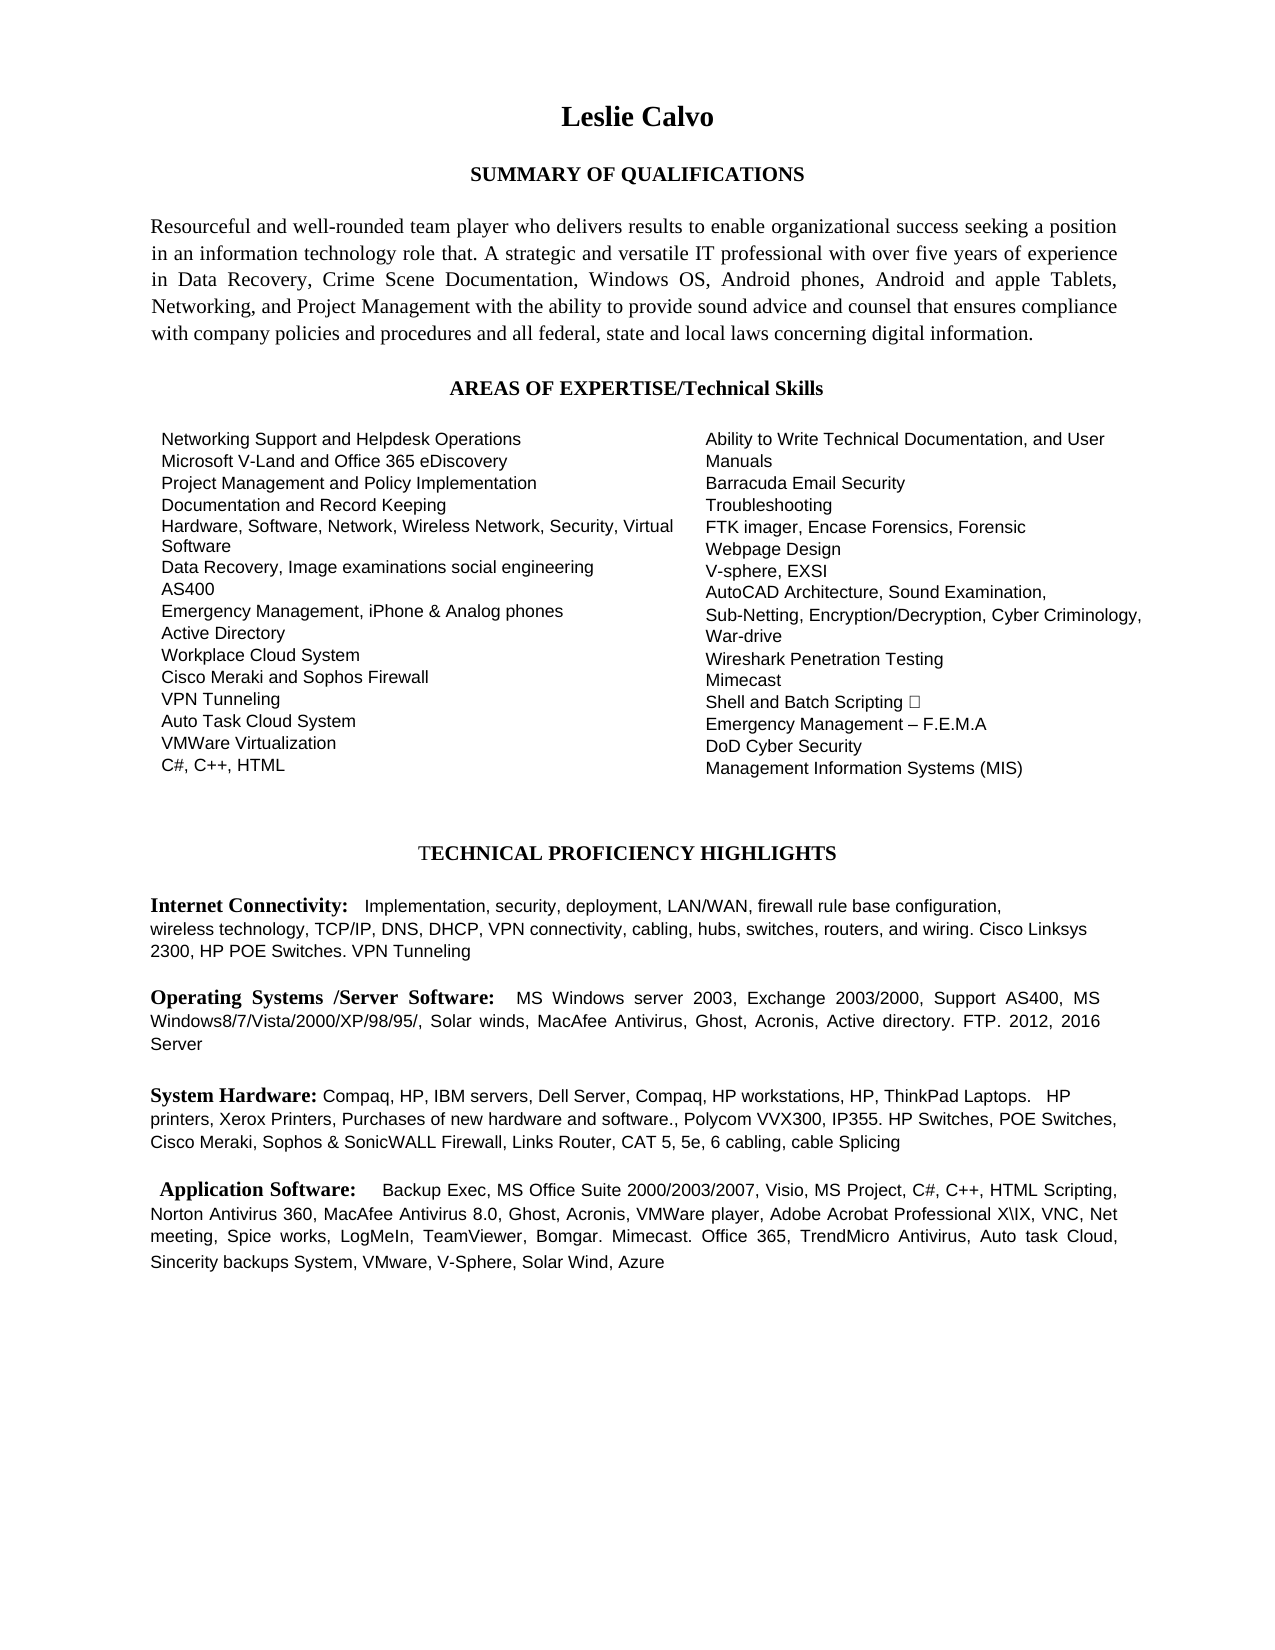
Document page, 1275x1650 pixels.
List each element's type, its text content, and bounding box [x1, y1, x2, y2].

text Internet Connectivity: Implementation, security, deployment, LAN/WAN, firewall rule base configuration, [150, 893, 1123, 917]
text Resourceful and well-rounded team player who delivers results to enable organizational success seeking a position in an information technology role that. A strategic and versatile IT professional with over five years of experience in Data Recovery, Crime Scene Documentation, Windows OS, Android phones, Android and apple Tablets, Networking, and Project Management with the ability to provide sound advice and counsel that ensures compliance with company policies and procedures and all federal, state and local laws concerning digital information. [150, 214, 1119, 344]
text System Hardware: Compaq, HP, IBM servers, Dell Server, Compaq, HP workstations, HP, ThinkPad Laptops. HP [150, 1083, 1123, 1107]
subtitle AREAS OF EXPERTISE/Technical Skills [154, 376, 1119, 400]
text wireless technology, TCP/IP, DNS, DHCP, VPN connectivity, cabling, hubs, switches, routers, and wiring. Cisco Linksys 2300, HP POE Switches. VPN Tunneling [150, 919, 1123, 961]
text Operating Systems /Server Software: MS Windows server 2003, Exchange 2003/2000, Support AS400, MS Windows8/7/Vista/2000/XP/98/95/, Solar winds, MacAfee Antivirus, Ghost, Acronis, Active directory. FTP. 2012, 2016 Server [150, 985, 1101, 1054]
text TECHNICAL PROFICIENCY HIGHLIGHTS [413, 841, 1123, 865]
subtitle Leslie Calvo [154, 99, 1121, 133]
text printers, Xerox Printers, Purchases of new hardware and software., Polycom VVX300, IP355. HP Switches, POE Switches, Cisco Meraki, Sophos & SonicWALL Firewall, Links Router, CAT 5, 5e, 6 cabling, cable Splicing [150, 1109, 1119, 1152]
table_header Networking Support and Helpdesk Operations Microsoft V-Land and Office 365 eDiscovery Project Management and Policy Implementation Documentation and Record Keeping Hardware, Software, Network, Wireless Network, Security, Virtual Software Data Recovery, Image examinations social engineering AS400 Emergency Management, iPhone & Analog phones Active Directory Workplace Cloud System Cisco Meraki and Sophos Firewall VPN Tunneling Auto Task Cloud System VMWare Virtualization C#, C++, HTML [161, 428, 705, 841]
subtitle SUMMARY OF QUALIFICATIONS [154, 162, 1121, 186]
table_header Ability to Write Technical Documentation, and User Manuals Barracuda Email Security Troubleshooting FTK imager, Encase Forensics, Forensic Webpage Design V-sphere, EXSI AutoCAD Architecture, Sound Examination, Sub-Netting, Encryption/Decryption, Cyber Criminology, War-drive Wireshark Penetration Testing Mimecast Shell and Batch Scripting  Emergency Management – F.E.M.A DoD Cyber Security Management Information Systems (MIS) [705, 428, 1174, 841]
text Application Software: Backup Exec, MS Office Suite 2000/2003/2007, Visio, MS Project, C#, C++, HTML Scripting, Norton Antivirus 360, MacAfee Antivirus 8.0, Ghost, Acronis, VMWare player, Adobe Acrobat Professional X\IX, VNC, Net meeting, Spice works, LogMeIn, TeamViewer, Bomgar. Mimecast. Office 365, TrendMicro Antivirus, Auto task Cloud, Sincerity backups System, VMware, V-Sphere, Solar Wind, Azure [75, 1177, 1119, 1273]
